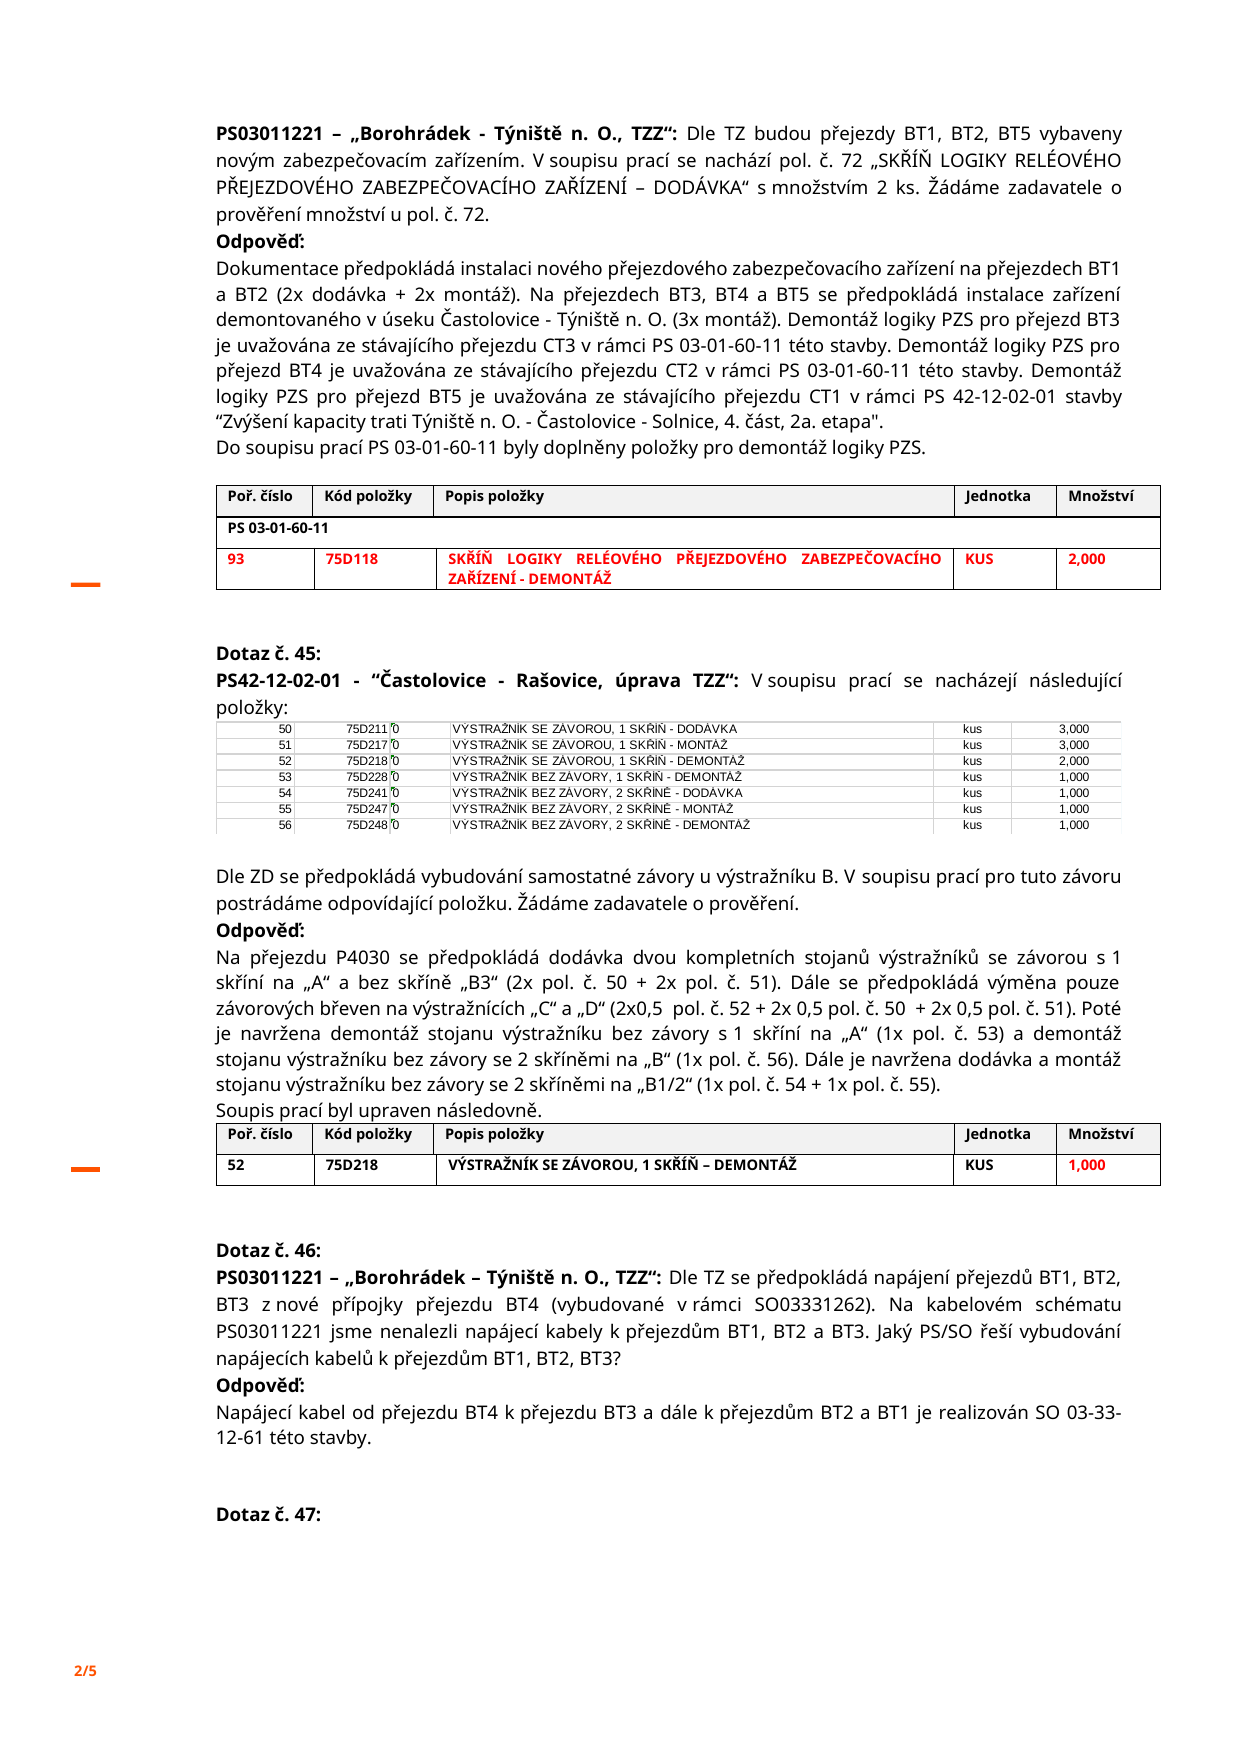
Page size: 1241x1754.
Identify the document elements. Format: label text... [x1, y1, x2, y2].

table_cell KUS [954, 1155, 1056, 1185]
table_cell 2,000 [1057, 549, 1160, 588]
text Do soupisu prací PS 03-01-60-11 byly doplněny položky pro demontáž logiky PZS. [216, 434, 1122, 460]
text Dotaz č. 46: [216, 1237, 1122, 1263]
table_header Jednotka [955, 1124, 1056, 1154]
table_cell KUS [954, 549, 1056, 588]
table_cell VÝSTRAŽNÍK SE ZÁVOROU, 1 SKŘÍŇ – DEMONTÁŽ [437, 1155, 953, 1185]
table_header Poř. číslo [217, 486, 312, 516]
table_cell 93 [217, 549, 314, 588]
table_header Kód položky [313, 1124, 433, 1154]
table_header Množství [1057, 486, 1160, 516]
text PS42-12-02-01 - “Častolovice - Rašovice, úprava TZZ“: V soupisu prací se nacházejí následující položky: [216, 668, 1122, 720]
table_header Kód položky [313, 486, 433, 516]
text Dotaz č. 47: [216, 1501, 1122, 1527]
text Dle ZD se předpokládá vybudování samostatné závory u výstražníku B. V soupisu prací pro tuto závoru postrádáme odpovídající položku. Žádáme zadavatele o prověření. [216, 863, 1122, 916]
table_header Popis položky [434, 1124, 954, 1154]
table_header Množství [1057, 1124, 1160, 1154]
text PS03011221 – „Borohrádek – Týniště n. O., TZZ“: Dle TZ se předpokládá napájení přejezdů BT1, BT2, BT3 z nové přípojky přejezdu BT4 (vybudované v rámci SO03331262). Na kabelovém schématu PS03011221 jsme nenalezli napájecí kabely k přejezdům BT1, BT2 a BT3. Jaký PS/SO řeší vybudování napájecích kabelů k přejezdům BT1, BT2, BT3? [216, 1264, 1122, 1371]
table_cell 75D118 [315, 549, 436, 588]
table_cell 75D218 [315, 1155, 436, 1185]
table_cell PS 03-01-60-11 [217, 518, 1160, 548]
text Napájecí kabel od přejezdu BT4 k přejezdu BT3 a dále k přejezdům BT2 a BT1 je realizován SO 03-33-12-61 této stavby. [216, 1399, 1122, 1450]
table_cell SKŘÍŇ LOGIKY RELÉOVÉHO PŘEJEZDOVÉHO ZABEZPEČOVACÍHO ZAŘÍZENÍ - DEMONTÁŽ [437, 549, 953, 588]
text Dokumentace předpokládá instalaci nového přejezdového zabezpečovacího zařízení na přejezdech BT1 a BT2 (2x dodávka + 2x montáž). Na přejezdech BT3, BT4 a BT5 se předpokládá instalace zařízení demontovaného v úseku Častolovice - Týniště n. O. (3x montáž). Demontáž logiky PZS pro přejezd BT3 je uvažována ze stávajícího přejezdu CT3 v rámci PS 03-01-60-11 této stavby. Demontáž logiky PZS pro přejezd BT4 je uvažována ze stávajícího přejezdu CT2 v rámci PS 03-01-60-11 této stavby. Demontáž logiky PZS pro přejezd BT5 je uvažována ze stávajícího přejezdu CT1 v rámci PS 42-12-02-01 stavby “Zvýšení kapacity trati Týniště n. O. - Častolovice - Solnice, 4. část, 2a. etapa". [216, 256, 1122, 434]
text Soupis prací byl upraven následovně. [216, 1097, 1122, 1123]
text Odpověď: [216, 917, 1122, 942]
table_cell 52 [217, 1155, 314, 1185]
table_header Poř. číslo [217, 1124, 312, 1154]
table_cell 1,000 [1057, 1155, 1160, 1185]
table_header Jednotka [955, 486, 1056, 516]
text Odpověď: [216, 1372, 1122, 1398]
text Dotaz č. 45: [216, 641, 1122, 666]
text PS03011221 – „Borohrádek - Týniště n. O., TZZ“: Dle TZ budou přejezdy BT1, BT2, BT5 vybaveny novým zabezpečovacím zařízením. V soupisu prací se nachází pol. č. 72 „SKŘÍŇ LOGIKY RELÉOVÉHO PŘEJEZDOVÉHO ZABEZPEČOVACÍHO ZAŘÍZENÍ – DODÁVKA“ s množstvím 2 ks. Žádáme zadavatele o prověření množství u pol. č. 72. [216, 121, 1122, 227]
text Na přejezdu P4030 se předpokládá dodávka dvou kompletních stojanů výstražníků se závorou s 1 skříní na „A“ a bez skříně „B3“ (2x pol. č. 50 + 2x pol. č. 51). Dále se předpokládá výměna pouze závorových břeven na výstražnících „C“ a „D“ (2x0,5 pol. č. 52 + 2x 0,5 pol. č. 50 + 2x 0,5 pol. č. 51). Poté je navržena demontáž stojanu výstražníku bez závory s 1 skříní na „A“ (1x pol. č. 53) a demontáž stojanu výstražníku bez závory se 2 skříněmi na „B“ (1x pol. č. 56). Dále je navržena dodávka a montáž stojanu výstražníku bez závory se 2 skříněmi na „B1/2“ (1x pol. č. 54 + 1x pol. č. 55). [216, 944, 1122, 1097]
table_header Popis položky [434, 486, 954, 516]
text Odpověď: [216, 228, 1122, 254]
